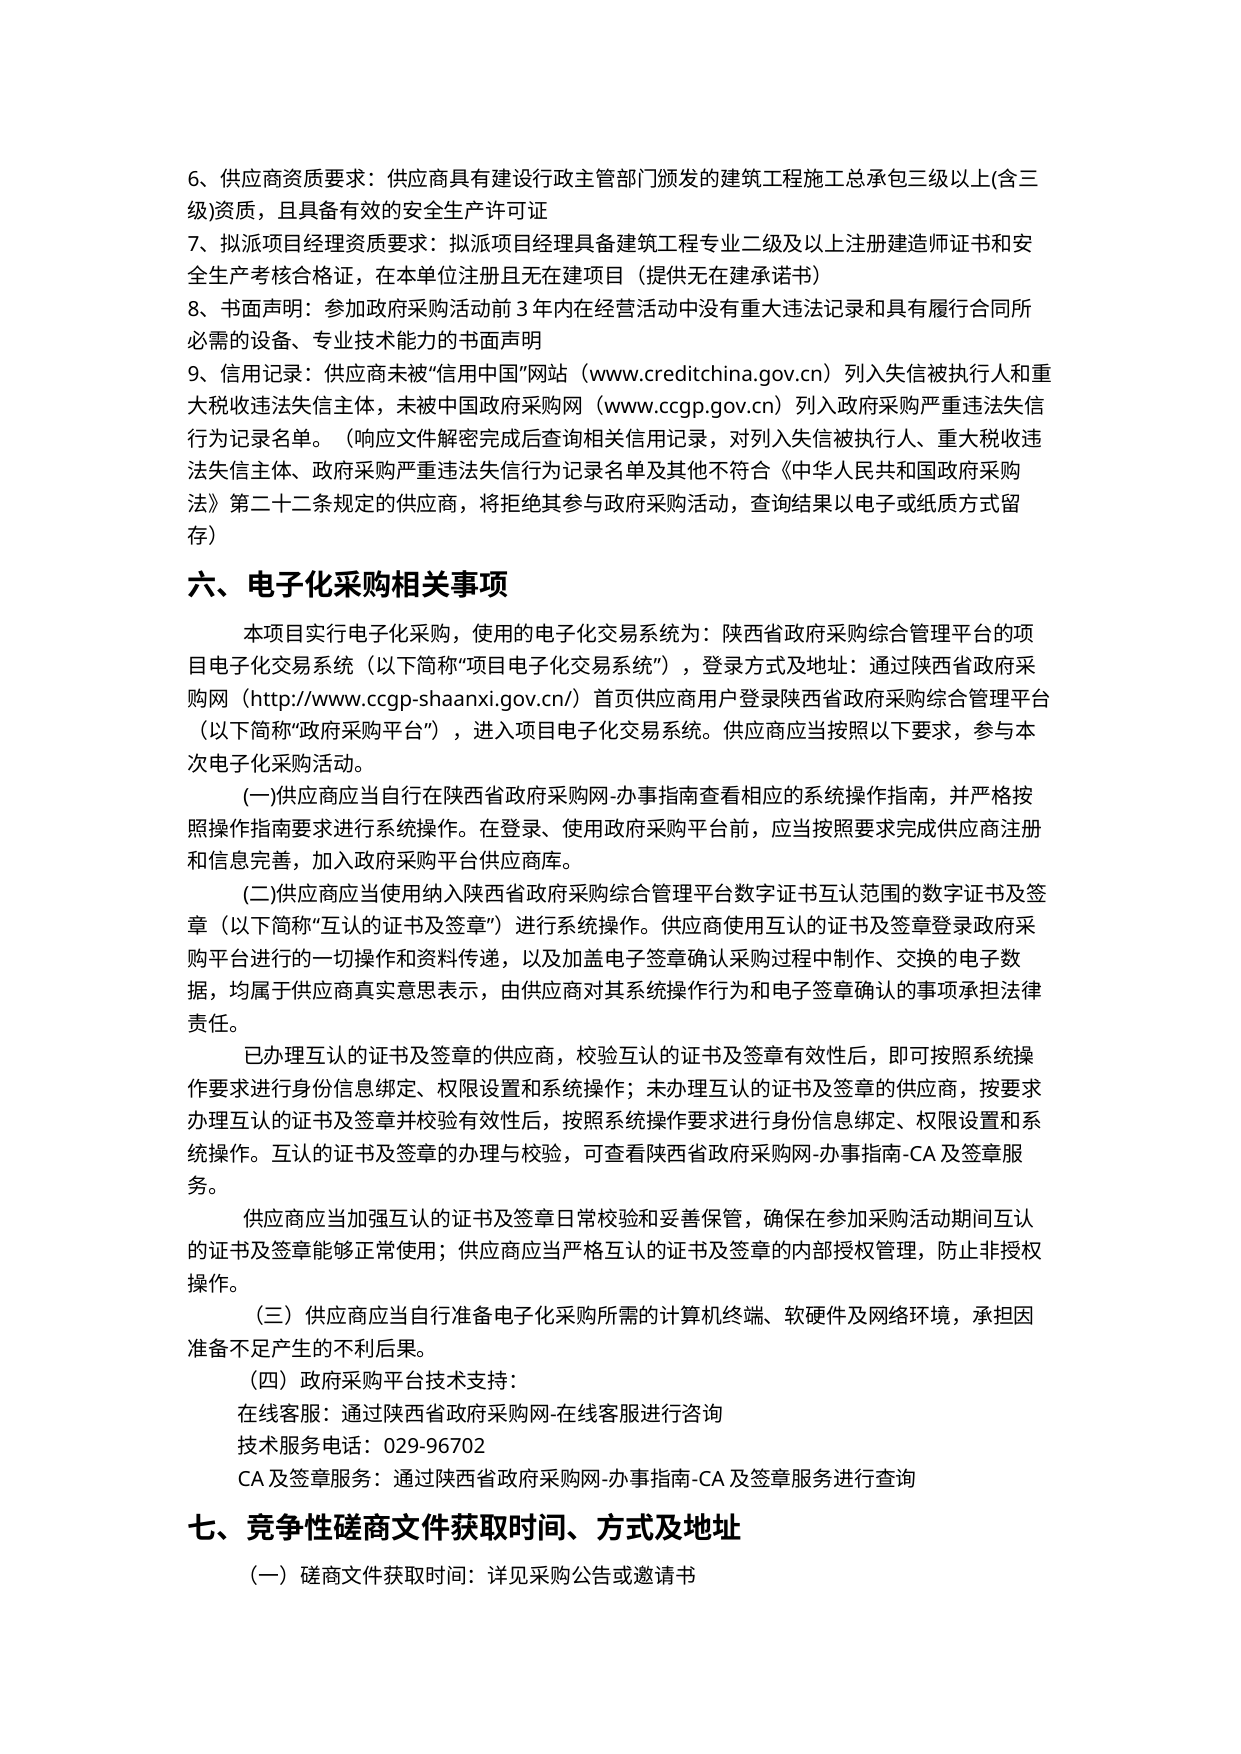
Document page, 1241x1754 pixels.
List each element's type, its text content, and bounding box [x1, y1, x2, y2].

text 供应商应当加强互认的证书及签章日常校验和妥善保管，确保在参加采购活动期间互认的证书及签章能够正常使用；供应商应当严格互认的证书及签章的内部授权管理，防止非授权操作。 [187, 1202, 1053, 1299]
text CA及签章服务：通过陕西省政府采购网-办事指南-CA及签章服务进行查询 [187, 1462, 1053, 1494]
text 8、书面声明：参加政府采购活动前3年内在经营活动中没有重大违法记录和具有履行合同所必需的设备、专业技术能力的书面声明 [187, 292, 1053, 357]
text （四）政府采购平台技术支持： [187, 1364, 1053, 1397]
text 已办理互认的证书及签章的供应商，校验互认的证书及签章有效性后，即可按照系统操作要求进行身份信息绑定、权限设置和系统操作；未办理互认的证书及签章的供应商，按要求办理互认的证书及签章并校验有效性后，按照系统操作要求进行身份信息绑定、权限设置和系统操作。互认的证书及签章的办理与校验，可查看陕西省政府采购网-办事指南-CA及签章服务。 [187, 1039, 1053, 1202]
text 七、竞争性磋商文件获取时间、方式及地址 [187, 1494, 1053, 1559]
text 本项目实行电子化采购，使用的电子化交易系统为：陕西省政府采购综合管理平台的项目电子化交易系统（以下简称“项目电子化交易系统”），登录方式及地址：通过陕西省政府采购网（http://www.ccgp-shaanxi.gov.cn/）首页供应商用户登录陕西省政府采购综合管理平台（以下简称“政府采购平台”），进入项目电子化交易系统。供应商应当按照以下要求，参与本次电子化采购活动。 [187, 617, 1053, 779]
text （三）供应商应当自行准备电子化采购所需的计算机终端、软硬件及网络环境，承担因准备不足产生的不利后果。 [187, 1299, 1053, 1364]
text 在线客服：通过陕西省政府采购网-在线客服进行咨询 [187, 1397, 1053, 1429]
text (二)供应商应当使用纳入陕西省政府采购综合管理平台数字证书互认范围的数字证书及签章（以下简称“互认的证书及签章”）进行系统操作。供应商使用互认的证书及签章登录政府采购平台进行的一切操作和资料传递，以及加盖电子签章确认采购过程中制作、交换的电子数据，均属于供应商真实意思表示，由供应商对其系统操作行为和电子签章确认的事项承担法律责任。 [187, 877, 1053, 1039]
text 技术服务电话：029-96702 [187, 1429, 1053, 1462]
text （一）磋商文件获取时间：详见采购公告或邀请书 [187, 1559, 1053, 1592]
text 六、电子化采购相关事项 [187, 552, 1053, 617]
text 6、供应商资质要求：供应商具有建设行政主管部门颁发的建筑工程施工总承包三级以上(含三级)资质，且具备有效的安全生产许可证 [187, 162, 1053, 227]
text 9、信用记录：供应商未被“信用中国”网站（www.creditchina.gov.cn）列入失信被执行人和重大税收违法失信主体，未被中国政府采购网（www.ccgp.gov.cn）列入政府采购严重违法失信行为记录名单。（响应文件解密完成后查询相关信用记录，对列入失信被执行人、重大税收违法失信主体、政府采购严重违法失信行为记录名单及其他不符合《中华人民共和国政府采购法》第二十二条规定的供应商，将拒绝其参与政府采购活动，查询结果以电子或纸质方式留存） [187, 357, 1053, 552]
text (一)供应商应当自行在陕西省政府采购网-办事指南查看相应的系统操作指南，并严格按照操作指南要求进行系统操作。在登录、使用政府采购平台前，应当按照要求完成供应商注册和信息完善，加入政府采购平台供应商库。 [187, 779, 1053, 877]
text 7、拟派项目经理资质要求：拟派项目经理具备建筑工程专业二级及以上注册建造师证书和安全生产考核合格证，在本单位注册且无在建项目（提供无在建承诺书） [187, 227, 1053, 292]
